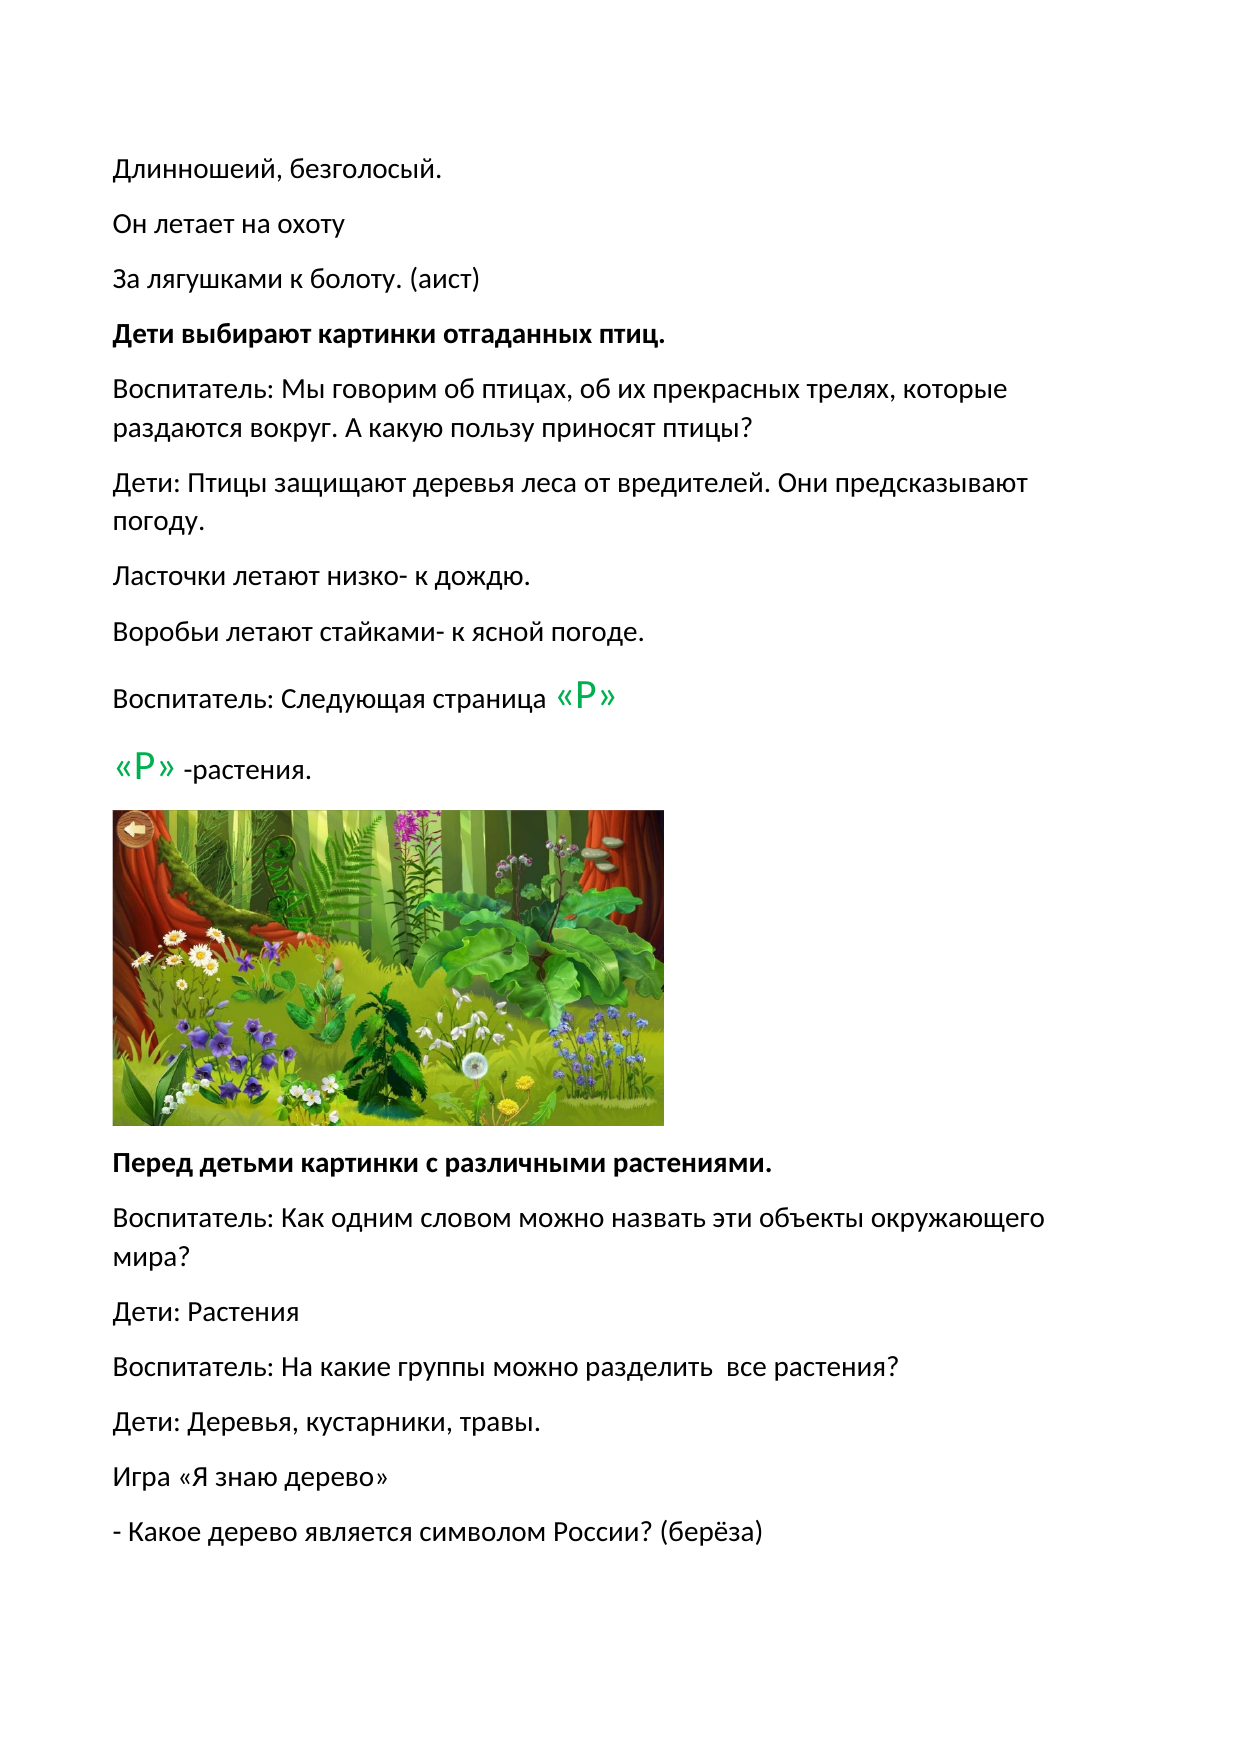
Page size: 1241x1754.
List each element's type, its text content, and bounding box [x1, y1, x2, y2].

text Воробьи летают стайками- к ясной погоде. [112, 613, 1128, 648]
text Игра «Я знаю дерево» [112, 1458, 1128, 1494]
text Воспитатель: Следующая страница «Р» [112, 668, 1128, 718]
text Он летает на охоту [112, 205, 1128, 241]
text «Р» -растения. [112, 739, 1128, 790]
text Дети: Птицы защищают деревья леса от вредителей. Они предсказывают погоду. [112, 464, 1128, 538]
text Перед детьми картинки с различными растениями. [112, 1144, 1128, 1180]
text Дети: Растения [112, 1293, 1128, 1328]
text Ласточки летают низко- к дождю. [112, 557, 1128, 593]
picture [112, 810, 664, 1126]
text Дети выбирают картинки отгаданных птиц. [112, 315, 1128, 351]
text Воспитатель: Мы говорим об птицах, об их прекрасных трелях, которые раздаются вокруг. А какую пользу приносят птицы? [112, 370, 1128, 444]
text Длинношеий, безголосый. [112, 150, 1128, 186]
text - Какое дерево является символом России? (берёза) [112, 1513, 1128, 1549]
text Дети: Деревья, кустарники, травы. [112, 1403, 1128, 1439]
text За лягушками к болоту. (аист) [112, 260, 1128, 296]
text Воспитатель: На какие группы можно разделить все растения? [112, 1348, 1128, 1384]
text Воспитатель: Как одним словом можно назвать эти объекты окружающего мира? [112, 1199, 1128, 1273]
